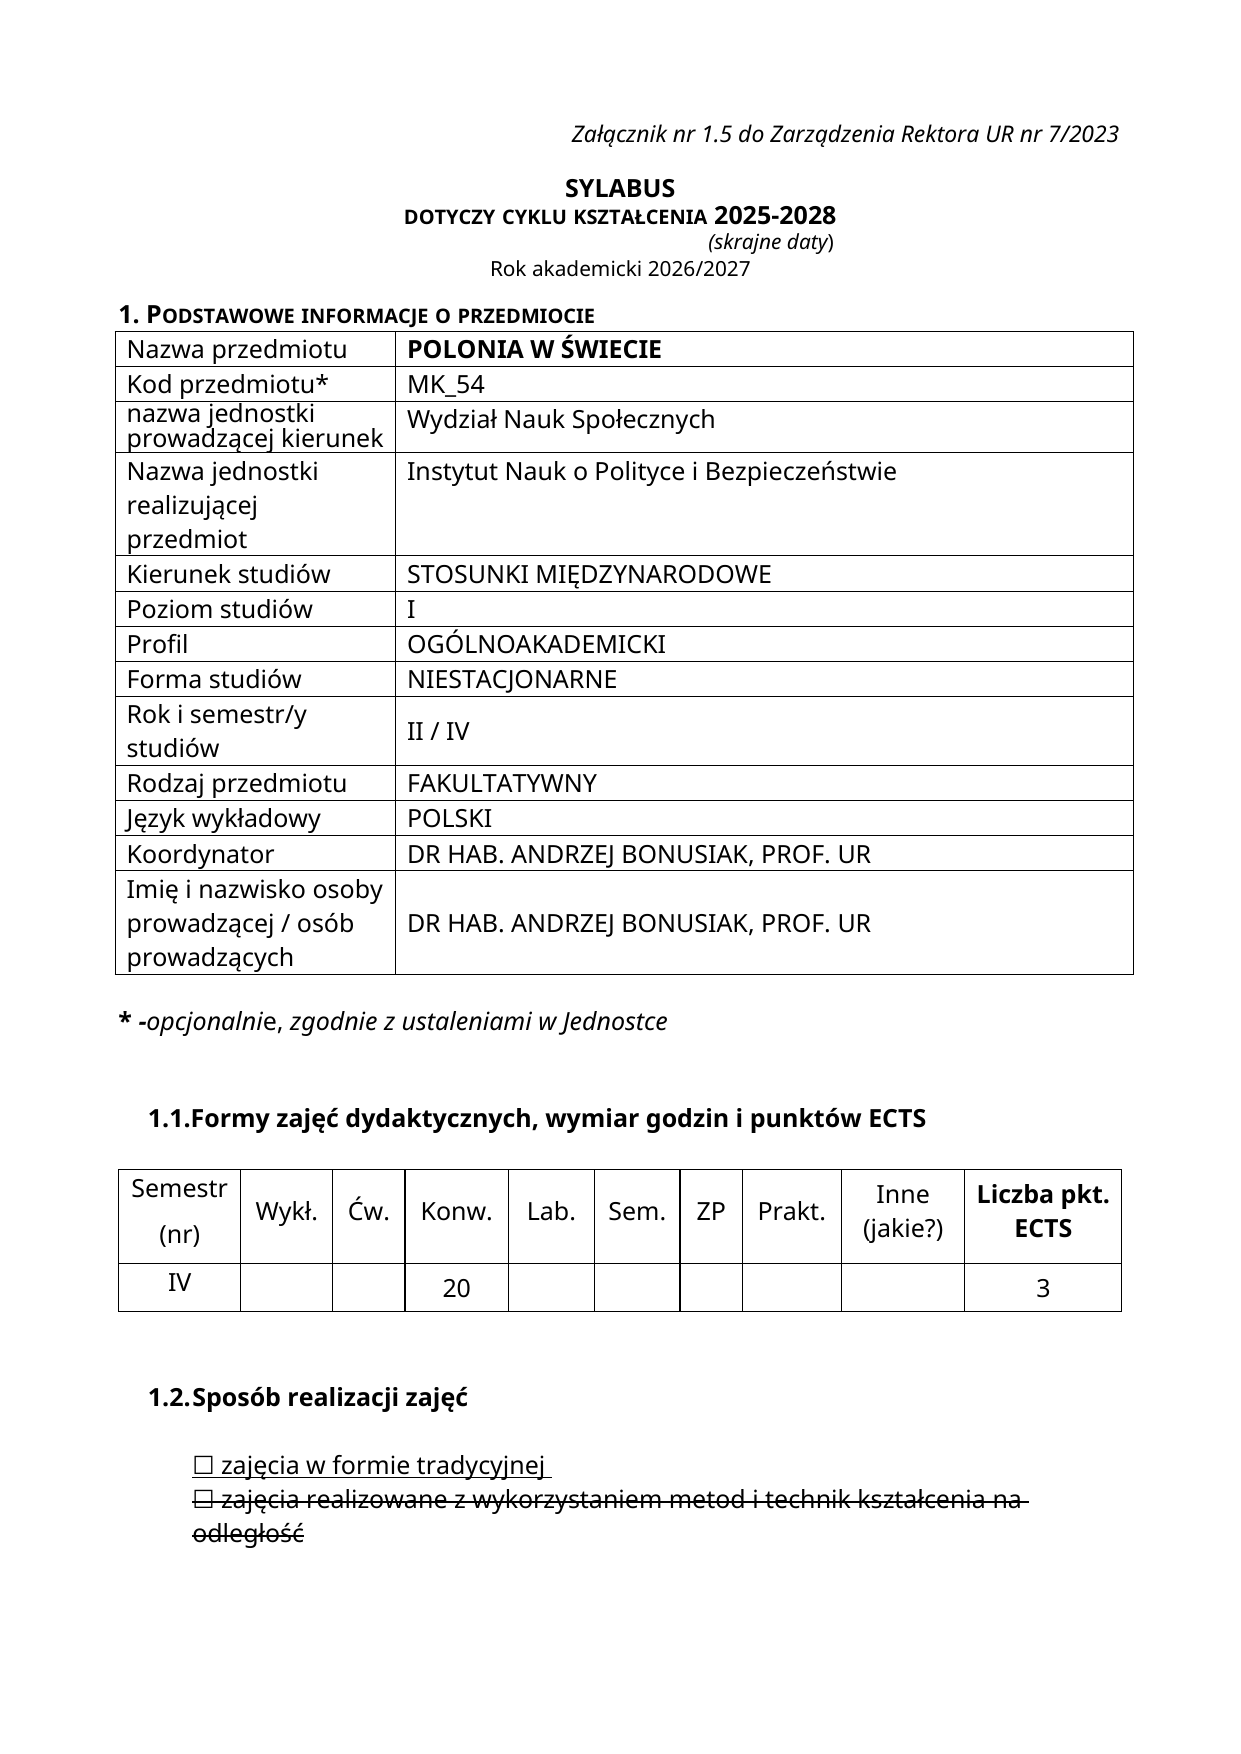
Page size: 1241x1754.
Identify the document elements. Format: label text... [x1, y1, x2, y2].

table_header Prakt. [743, 1170, 841, 1263]
text 1. Podstawowe informacje o przedmiocie [118, 297, 1122, 331]
table_cell NIESTACJONARNE [396, 662, 1133, 696]
table_cell OGÓLNOAKADEMICKI [396, 627, 1133, 661]
text Rok akademicki 2026/2027 [118, 254, 1122, 283]
table_cell Koordynator [116, 836, 395, 870]
table_cell Rok i semestr/y studiów [116, 697, 395, 765]
table_header Sem. [595, 1170, 679, 1263]
table_cell Instytut Nauk o Polityce i Bezpieczeństwie [396, 453, 1133, 555]
table_header Liczba pkt. ECTS [965, 1170, 1121, 1263]
table_cell 20 [406, 1264, 508, 1311]
text ☐ zajęcia realizowane z wykorzystaniem metod i technik kształcenia na odległość [192, 1482, 1122, 1550]
table_cell FAKULTATYWNY [396, 766, 1133, 800]
table_header POLONIA W ŚWIECIE [396, 332, 1133, 366]
table_header Ćw. [333, 1170, 404, 1263]
table_cell I [396, 592, 1133, 626]
table_cell 3 [965, 1264, 1121, 1311]
table_cell Forma studiów [116, 662, 395, 696]
table_cell IV [119, 1264, 240, 1311]
table_cell [333, 1264, 404, 1311]
table_header Wykł. [241, 1170, 332, 1263]
table_cell [509, 1264, 594, 1311]
table_cell Nazwa jednostki realizującej przedmiot [116, 453, 395, 555]
table_header Nazwa przedmiotu [116, 332, 395, 366]
table_header Inne (jakie?) [842, 1170, 964, 1263]
table_header Konw. [406, 1170, 508, 1263]
text ☐ zajęcia w formie tradycyjnej [192, 1448, 1122, 1482]
table_cell Język wykładowy [116, 801, 395, 835]
table_cell Imię i nazwisko osoby prowadzącej / osób prowadzących [116, 871, 395, 973]
table_cell DR HAB. ANDRZEJ BONUSIAK, PROF. UR [396, 871, 1133, 973]
table_cell Kierunek studiów [116, 556, 395, 591]
table_cell POLSKI [396, 801, 1133, 835]
table_cell [743, 1264, 841, 1311]
table_cell [241, 1264, 332, 1311]
text (skrajne daty) [634, 229, 1122, 254]
table_header Semestr (nr) [119, 1170, 240, 1263]
table_cell [842, 1264, 964, 1311]
table_cell Profil [116, 627, 395, 661]
table_cell [595, 1264, 679, 1311]
table_cell STOSUNKI MIĘDZYNARODOWE [396, 556, 1133, 591]
table_cell Kod przedmiotu* [116, 367, 395, 401]
table_cell II / IV [396, 697, 1133, 765]
text * -opcjonalnie, zgodnie z ustaleniami w Jednostce [118, 1004, 1122, 1038]
table_cell nazwa jednostki prowadzącej kierunek [116, 402, 395, 452]
table_cell Rodzaj przedmiotu [116, 766, 395, 800]
table_header ZP [681, 1170, 742, 1263]
table_cell Wydział Nauk Społecznych [396, 402, 1133, 452]
text SYLABUS [118, 170, 1122, 204]
text dotyczy cyklu kształcenia 2025-2028 [118, 204, 1122, 229]
table_cell MK_54 [396, 367, 1133, 401]
text Załącznik nr 1.5 do Zarządzenia Rektora UR nr 7/2023 [118, 118, 1122, 149]
text 1.1.Formy zajęć dydaktycznych, wymiar godzin i punktów ECTS [148, 1101, 1122, 1135]
table_cell Poziom studiów [116, 592, 395, 626]
table_header Lab. [509, 1170, 594, 1263]
table_cell [681, 1264, 742, 1311]
text 1.2. Sposób realizacji zajęć [148, 1380, 1122, 1414]
table_cell DR HAB. ANDRZEJ BONUSIAK, PROF. UR [396, 836, 1133, 870]
